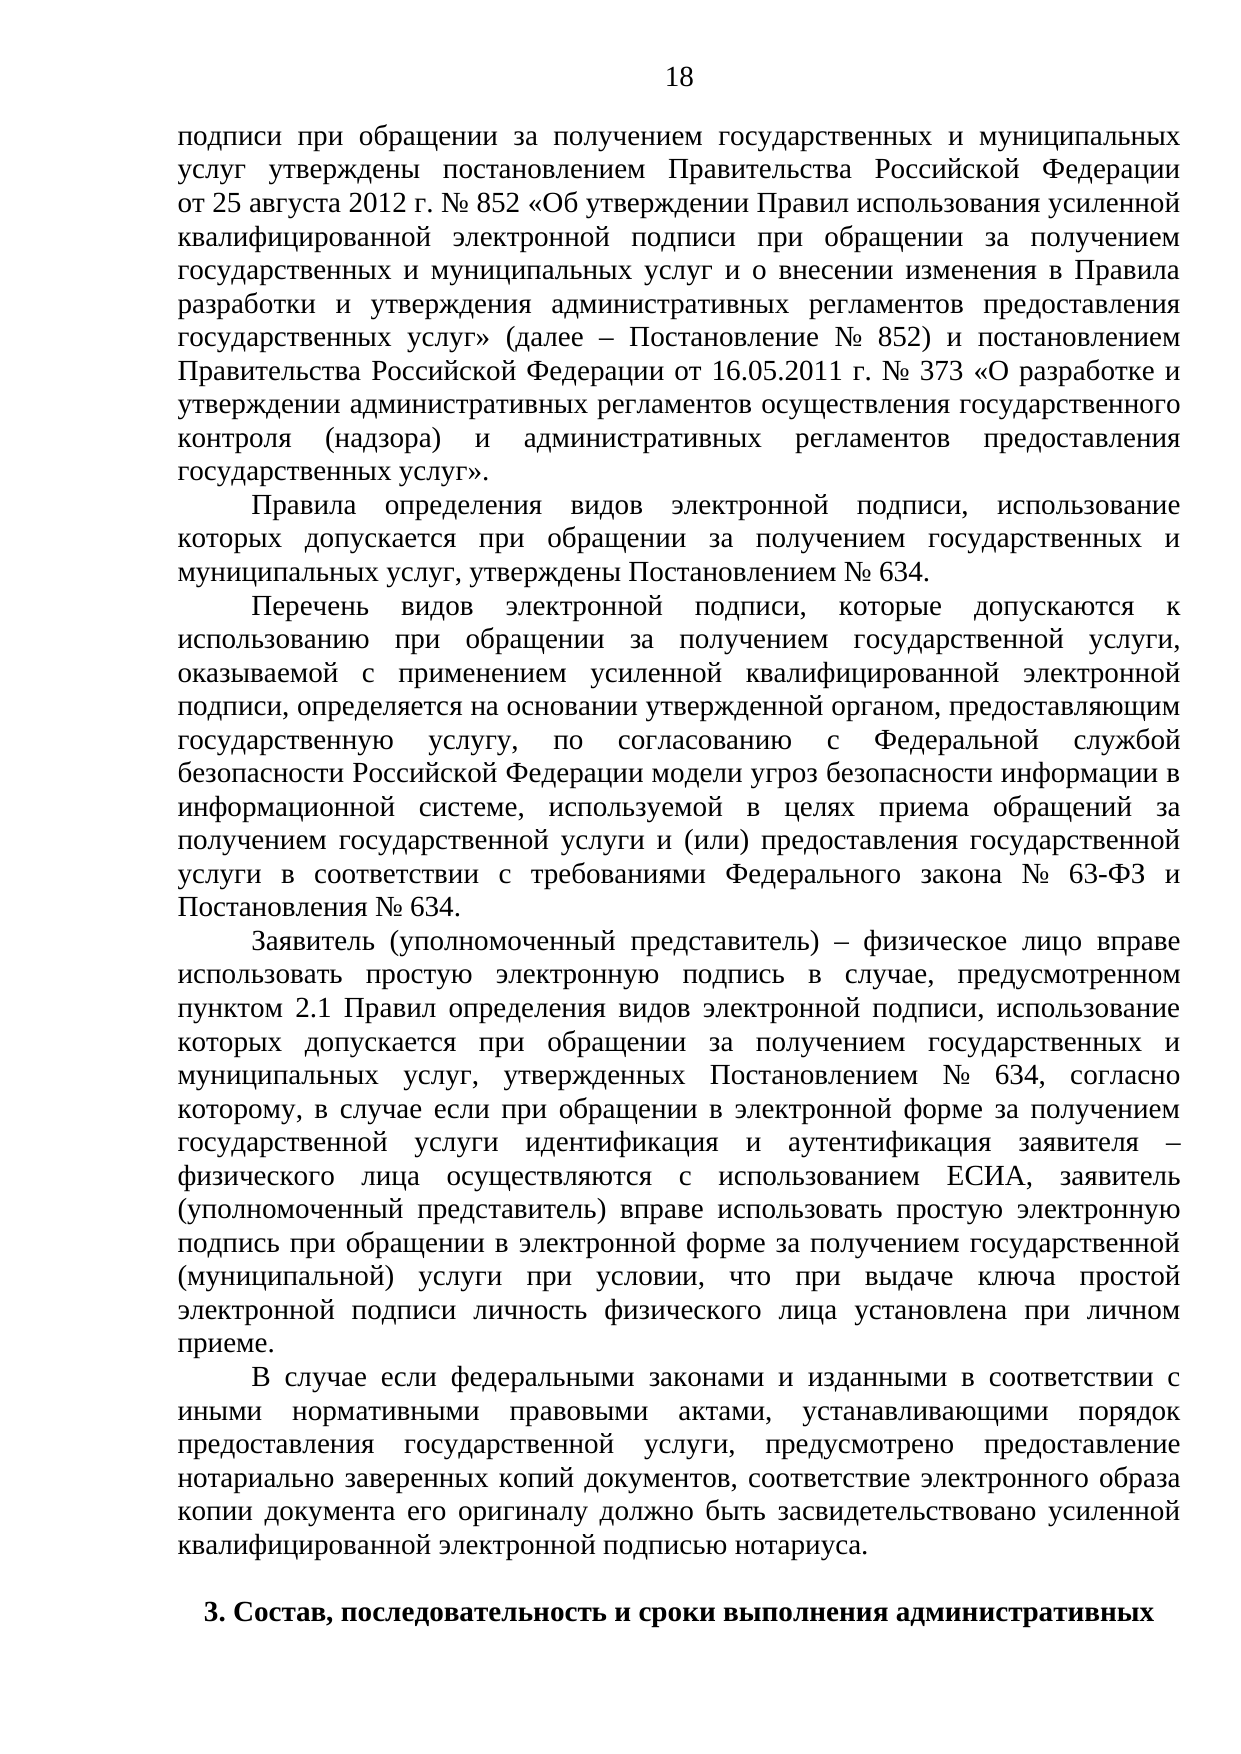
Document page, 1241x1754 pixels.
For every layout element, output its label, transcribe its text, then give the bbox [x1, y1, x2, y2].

text Перечень видов электронной подписи, которые допускаются к использованию при обращении за получением государственной услуги, оказываемой с применением усиленной квалифицированной электронной подписи, определяется на основании утвержденной органом, предоставляющим государственную услугу, по согласованию с Федеральной службой безопасности Российской Федерации модели угроз безопасности информации в информационной системе, используемой в целях приема обращений за получением государственной услуги и (или) предоставления государственной услуги в соответствии с требованиями Федерального закона № 63-ФЗ и Постановления № 634. [177, 588, 1181, 923]
text В случае если федеральными законами и изданными в соответствии с иными нормативными правовыми актами, устанавливающими порядок предоставления государственной услуги, предусмотрено предоставление нотариально заверенных копий документов, соответствие электронного образа копии документа его оригиналу должно быть засвидетельствовано усиленной квалифицированной электронной подписью нотариуса. [177, 1359, 1181, 1560]
text Правила определения видов электронной подписи, использование которых допускается при обращении за получением государственных и муниципальных услуг, утверждены Постановлением № 634. [177, 487, 1181, 588]
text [177, 1594, 1181, 1627]
text Заявитель (уполномоченный представитель) – физическое лицо вправе использовать простую электронную подпись в случае, предусмотренном пунктом 2.1 Правил определения видов электронной подписи, использование которых допускается при обращении за получением государственных и муниципальных услуг, утвержденных Постановлением № 634, согласно которому, в случае если при обращении в электронной форме за получением государственной услуги идентификация и аутентификация заявителя – физического лица осуществляются с использованием ЕСИА, заявитель (уполномоченный представитель) вправе использовать простую электронную подпись при обращении в электронной форме за получением государственной (муниципальной) услуги при условии, что при выдаче ключа простой электронной подписи личность физического лица установлена при личном приеме. [177, 923, 1181, 1359]
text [177, 118, 1181, 487]
